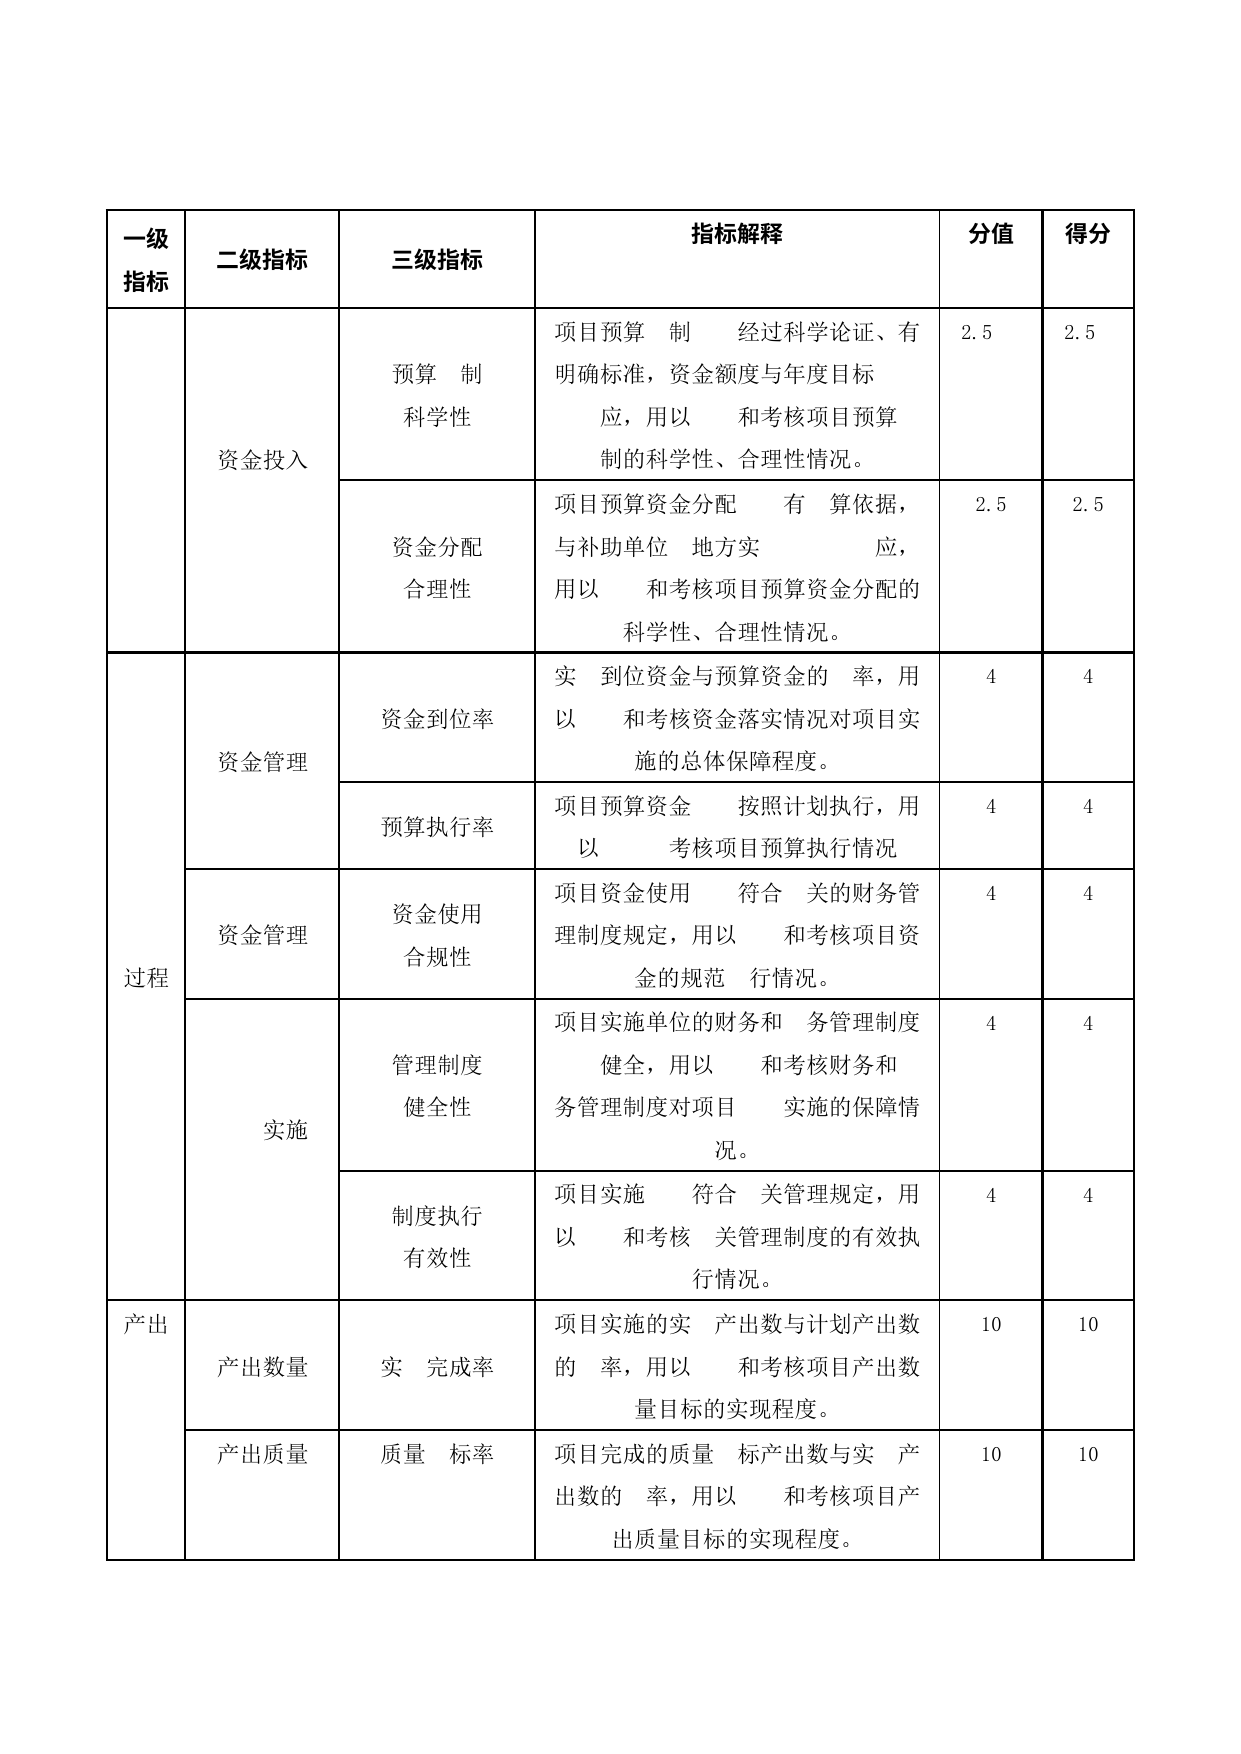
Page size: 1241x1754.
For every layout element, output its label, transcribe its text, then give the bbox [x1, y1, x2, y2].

table_header 得分 [1044, 211, 1133, 307]
table_header 二级指标 [186, 211, 338, 307]
table_cell 4 [940, 1172, 1041, 1299]
table_cell 2.5 [940, 481, 1041, 651]
table_cell 资金使用 合规性 [340, 870, 534, 998]
table_cell 管理制度 健全性 [340, 1000, 534, 1170]
table_cell 10 [940, 1301, 1041, 1429]
table_cell 2.5 [1044, 481, 1133, 651]
table_cell 资金分配 合理性 [340, 481, 534, 651]
table_cell 实际到位资金与预算资金的比率，用以反映和考核资金落实情况对项目实施的总体保障程度。 [536, 654, 939, 781]
table_cell 制度执行 有效性 [340, 1172, 534, 1299]
table_header 三级指标 [340, 211, 534, 307]
table_cell 2.5 [940, 309, 1041, 479]
table_cell 项目实施的实际产出数与计划产出数的比率，用以反映和考核项目产出数量目标的实现程度。 [536, 1301, 939, 1429]
table_cell 资金管理 [186, 654, 338, 868]
table_cell 资金管理 [186, 870, 338, 998]
table_cell 质量达标率 [340, 1431, 534, 1558]
table_cell 实际完成率 [340, 1301, 534, 1429]
table_cell 10 [1044, 1431, 1133, 1558]
table_cell 2.5 [1044, 309, 1133, 479]
table_cell 4 [940, 783, 1041, 868]
table_header 指标解释 [536, 211, 939, 307]
table_header 一级指标 [108, 211, 184, 307]
table_cell 项目实施是否符合相关管理规定，用以反映和考核相关管理制度的有效执行情况。 [536, 1172, 939, 1299]
table_cell 预算编制 科学性 [340, 309, 534, 479]
table_cell 4 [1044, 1000, 1133, 1170]
table_cell 过程 [108, 654, 184, 1299]
table_cell 项目预算编制是否经过科学论证、有明确标准，资金额度与年度目标是否相适应，用以反映和考核项目预算编制的科学性、合理性情况。 [536, 309, 939, 479]
table_cell 组织实施 [186, 1000, 338, 1299]
table_cell 资金投入 [186, 309, 338, 651]
table_cell 资金到位率 [340, 654, 534, 781]
table_cell 4 [1044, 654, 1133, 781]
table_cell 4 [940, 1000, 1041, 1170]
table_cell 4 [940, 654, 1041, 781]
table_cell 产出 [108, 1301, 184, 1558]
table_cell 10 [1044, 1301, 1133, 1429]
table_cell 4 [940, 870, 1041, 998]
table_cell 项目完成的质量达标产出数与实际产出数的比率，用以反映和考核项目产出质量目标的实现程度。 [536, 1431, 939, 1558]
table_cell 预算执行率 [340, 783, 534, 868]
table_cell 项目资金使用是否符合相关的财务管理制度规定，用以反映和考核项目资金的规范运行情况。 [536, 870, 939, 998]
table_header 分值 [940, 211, 1041, 307]
table_cell 10 [940, 1431, 1041, 1558]
table_cell 4 [1044, 870, 1133, 998]
table_cell 4 [1044, 783, 1133, 868]
table_cell 项目预算资金是否按照计划执行，用以反映或考核项目预算执行情况 [536, 783, 939, 868]
table_cell 项目实施单位的财务和业务管理制度是否健全，用以反映和考核财务和业务管理制度对项目顺利实施的保障情况。 [536, 1000, 939, 1170]
table_cell 产出质量 [186, 1431, 338, 1558]
table_cell 产出数量 [186, 1301, 338, 1429]
table_cell 4 [1044, 1172, 1133, 1299]
table_cell 项目预算资金分配是否有测算依据，与补助单位或地方实际是否相适应，用以反映和考核项目预算资金分配的科学性、合理性情况。 [536, 481, 939, 651]
